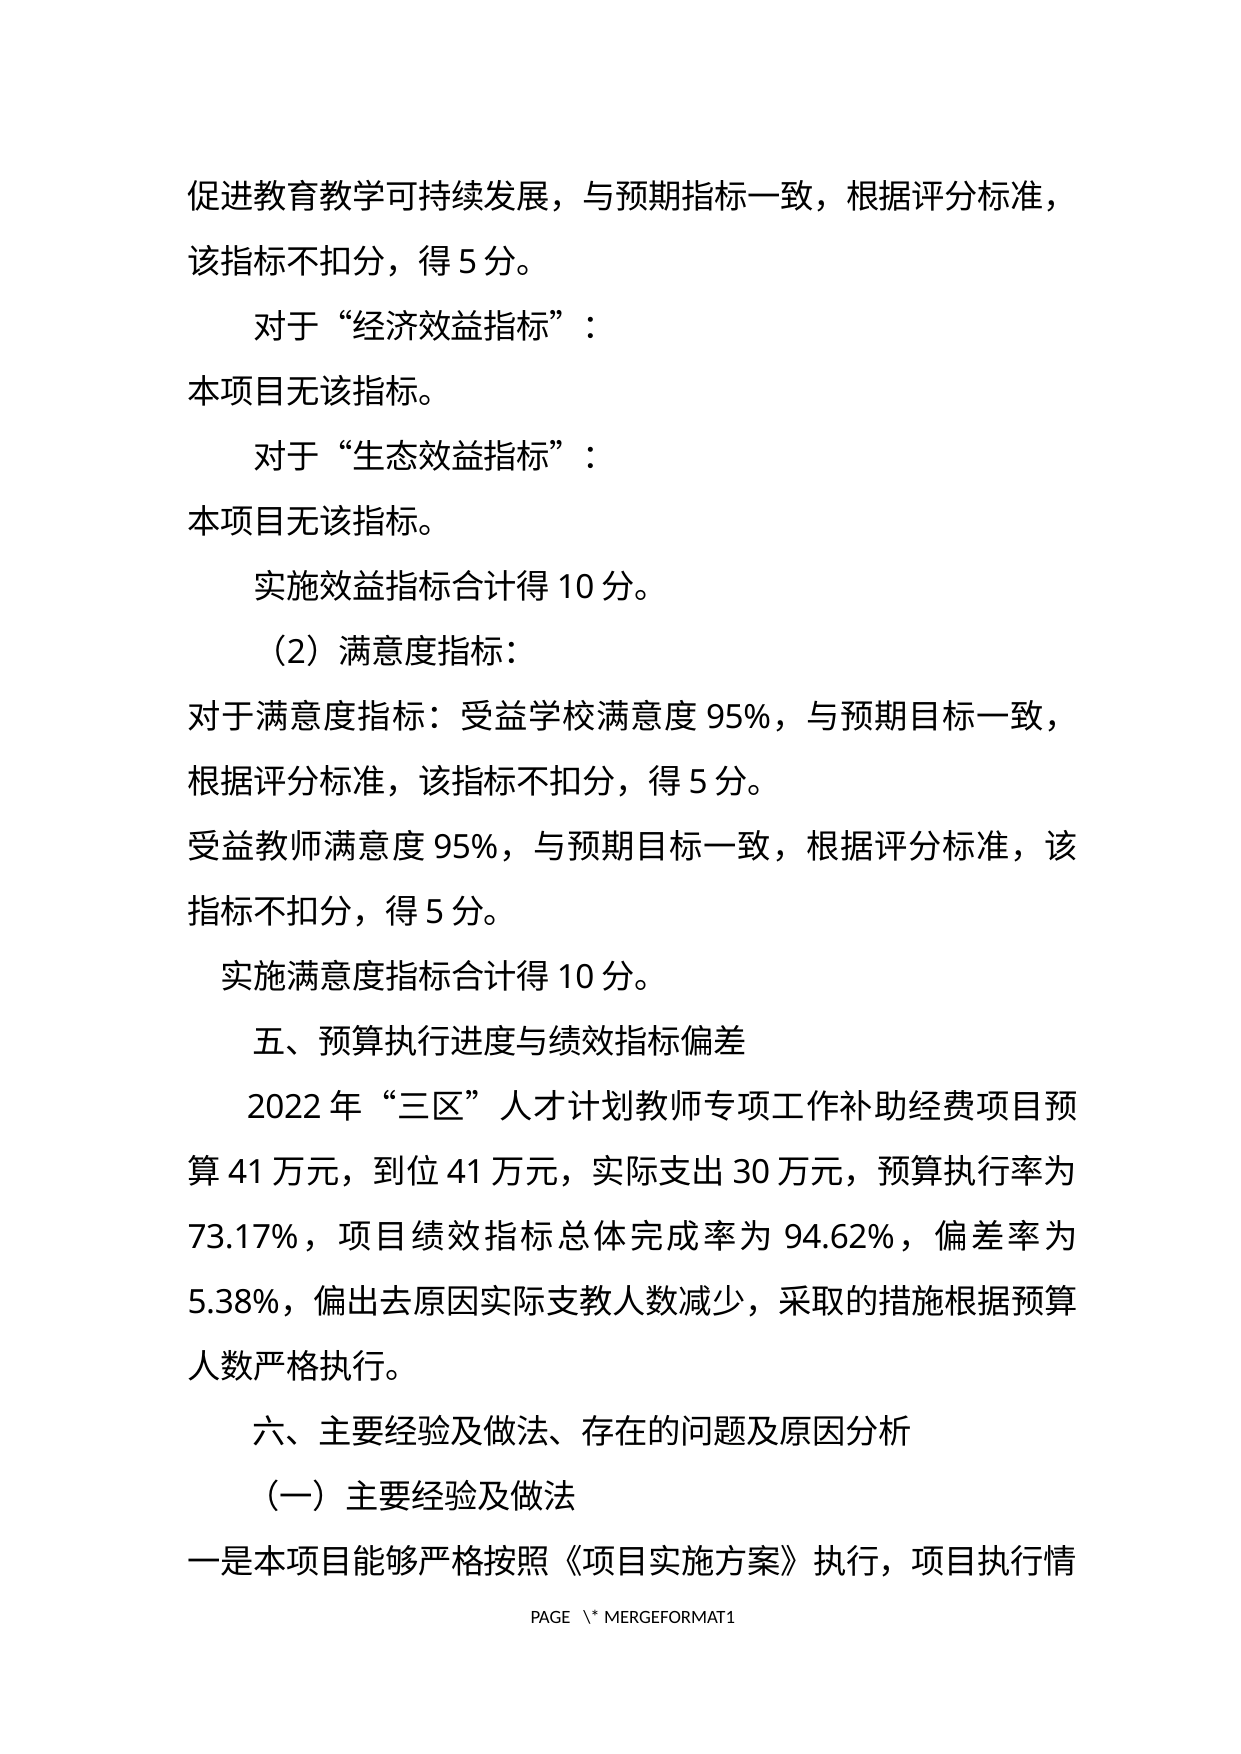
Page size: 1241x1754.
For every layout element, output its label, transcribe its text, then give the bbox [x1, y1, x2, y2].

text 五、预算执行进度与绩效指标偏差 [187, 1007, 1078, 1072]
text 2022年“三区”人才计划教师专项工作补助经费项目预算41万元，到位41万元，实际支出30万元，预算执行率为73.17%，项目绩效指标总体完成率为94.62%，偏差率为5.38%，偏出去原因实际支教人数减少，采取的措施根据预算人数严格执行。 [187, 1072, 1078, 1397]
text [187, 1462, 1078, 1592]
text 六、主要经验及做法、存在的问题及原因分析 [187, 1397, 1078, 1462]
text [187, 162, 1078, 1007]
